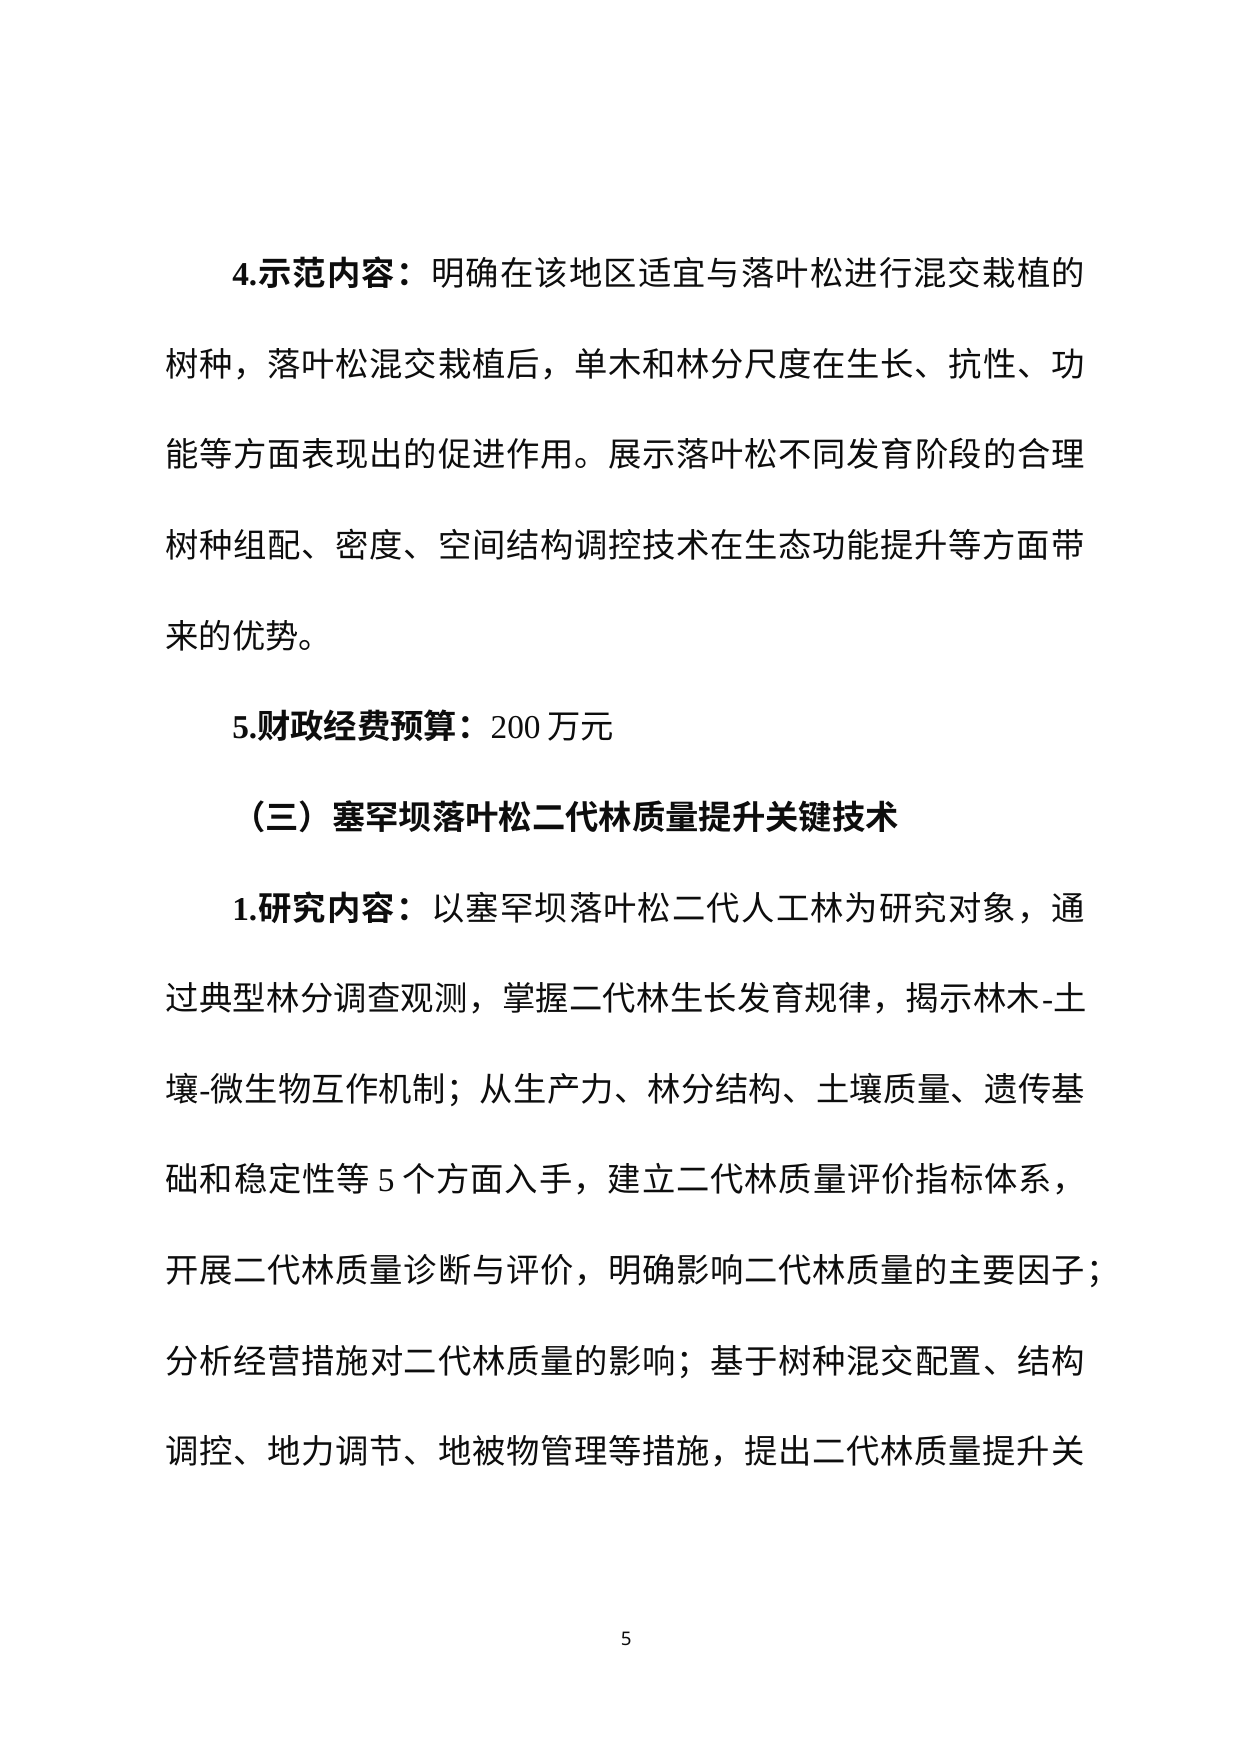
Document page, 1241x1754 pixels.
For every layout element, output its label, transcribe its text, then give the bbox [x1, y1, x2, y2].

text 5.财政经费预算：200万元 [165, 679, 1087, 769]
text （三）塞罕坝落叶松二代林质量提升关键技术 [165, 769, 1087, 860]
text 4.示范内容：明确在该地区适宜与落叶松进行混交栽植的树种，落叶松混交栽植后，单木和林分尺度在生长、抗性、功能等方面表现出的促进作用。展示落叶松不同发育阶段的合理树种组配、密度、空间结构调控技术在生态功能提升等方面带来的优势。 [165, 226, 1087, 679]
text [165, 860, 1087, 1494]
